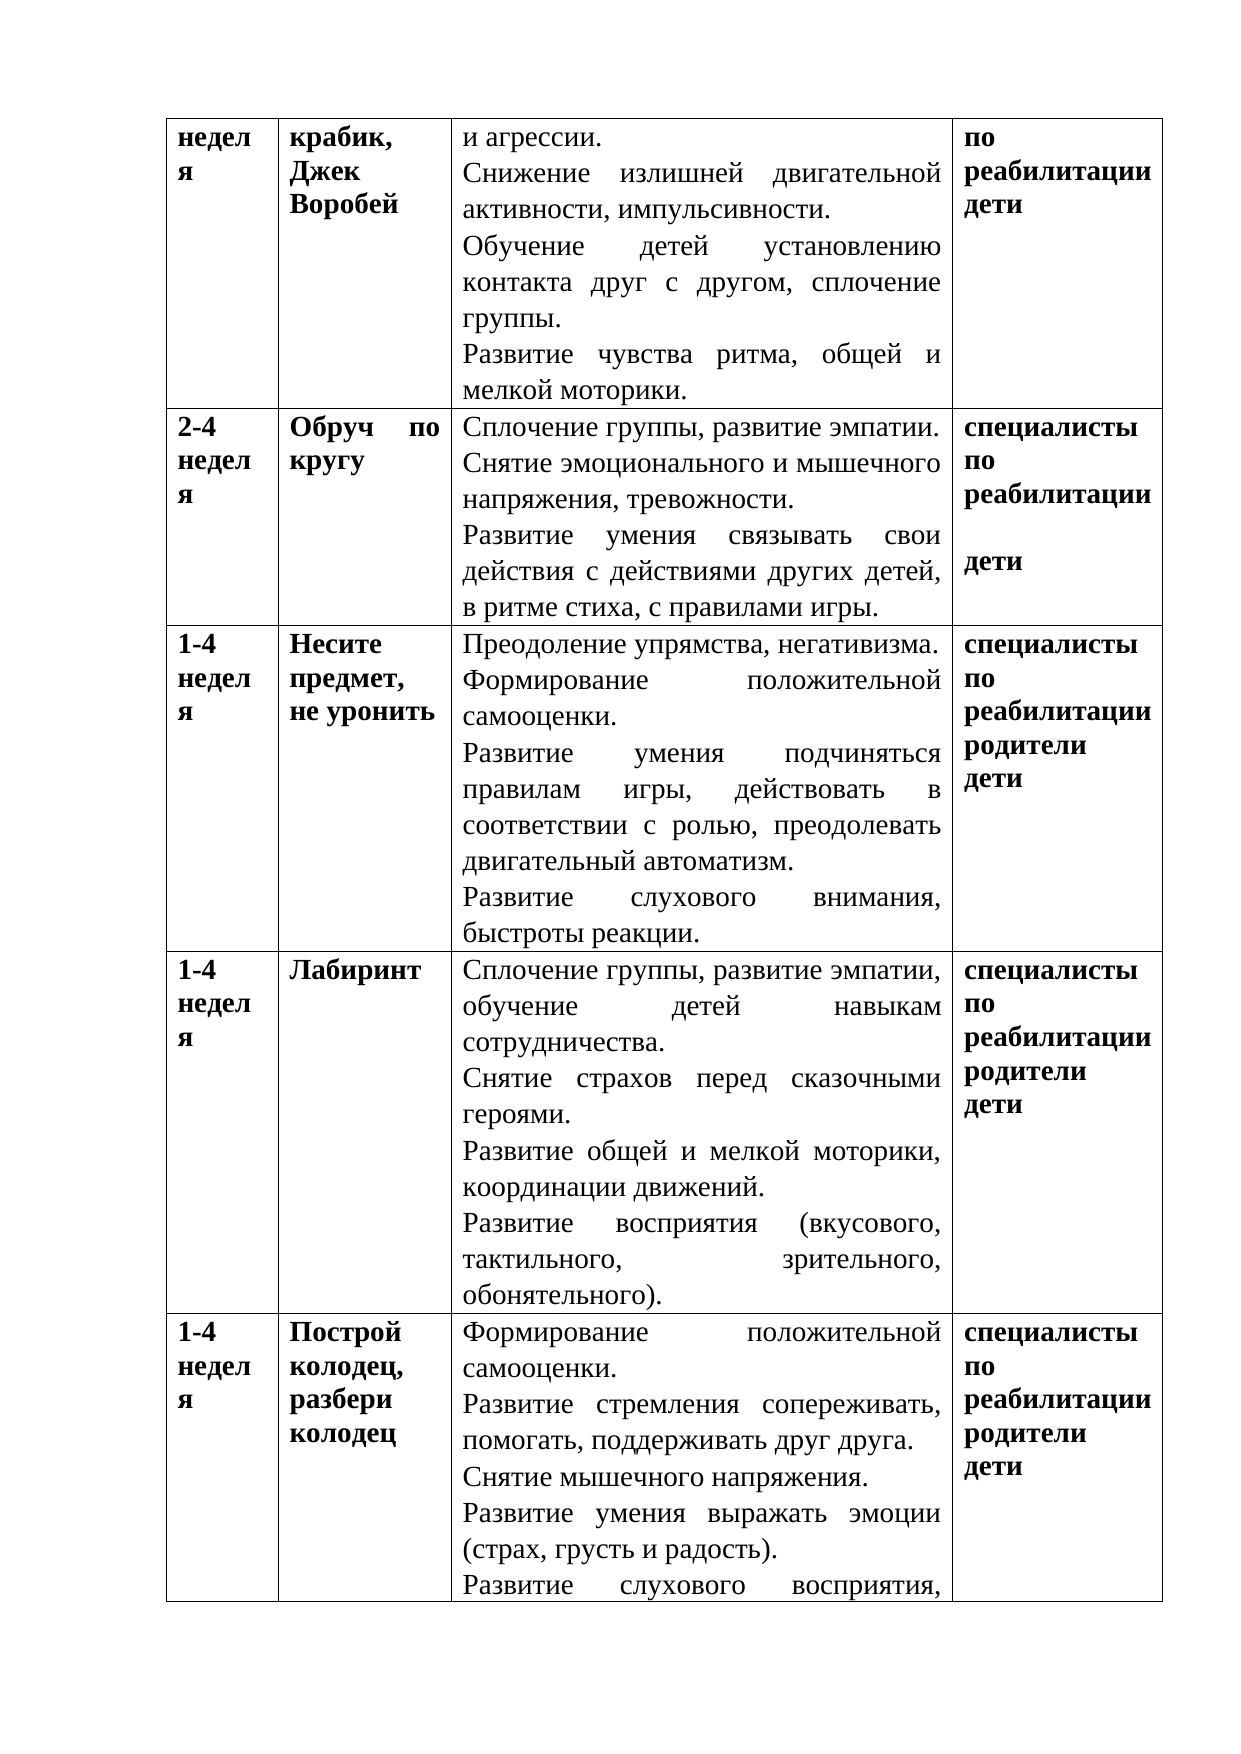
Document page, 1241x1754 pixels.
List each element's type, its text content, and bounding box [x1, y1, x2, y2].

table_cell специалисты по реабилитации родители дети [953, 952, 1162, 1313]
table_cell 1-4 неделя [167, 626, 278, 951]
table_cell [953, 1314, 1162, 1601]
table_cell 1-4 неделя [167, 952, 278, 1313]
table_cell Несите предмет, не уронить [279, 626, 451, 951]
table_cell специалисты по реабилитации дети [953, 409, 1162, 625]
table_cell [279, 1314, 451, 1601]
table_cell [953, 119, 1162, 408]
table_cell специалисты по реабилитации родители дети [953, 626, 1162, 951]
table_cell 1-4 неделя [167, 119, 278, 408]
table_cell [279, 119, 451, 408]
table_cell 2-4 неделя [167, 409, 278, 625]
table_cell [452, 1314, 952, 1601]
table_cell Сплочение группы, развитие эмпатии. Снятие эмоционального и мышечного напряжения, тревожности. Развитие умения связывать свои действия с действиями других детей, в ритме стиха, с правилами игры. [452, 409, 952, 625]
table_cell Обруч по кругу [279, 409, 451, 625]
table_cell 1-4 неделя [167, 1314, 278, 1601]
table_cell Преодоление упрямства, негативизма. Формирование положительной самооценки. Развитие умения подчиняться правилам игры, действовать в соответствии с ролью, преодолевать двигательный автоматизм. Развитие слухового внимания, быстроты реакции. [452, 626, 952, 951]
table_cell Лабиринт [279, 952, 451, 1313]
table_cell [452, 119, 952, 408]
table_cell Сплочение группы, развитие эмпатии, обучение детей навыкам сотрудничества. Снятие страхов перед сказочными героями. Развитие общей и мелкой моторики, координации движений. Развитие восприятия (вкусового, тактильного, зрительного, обонятельного). [452, 952, 952, 1313]
